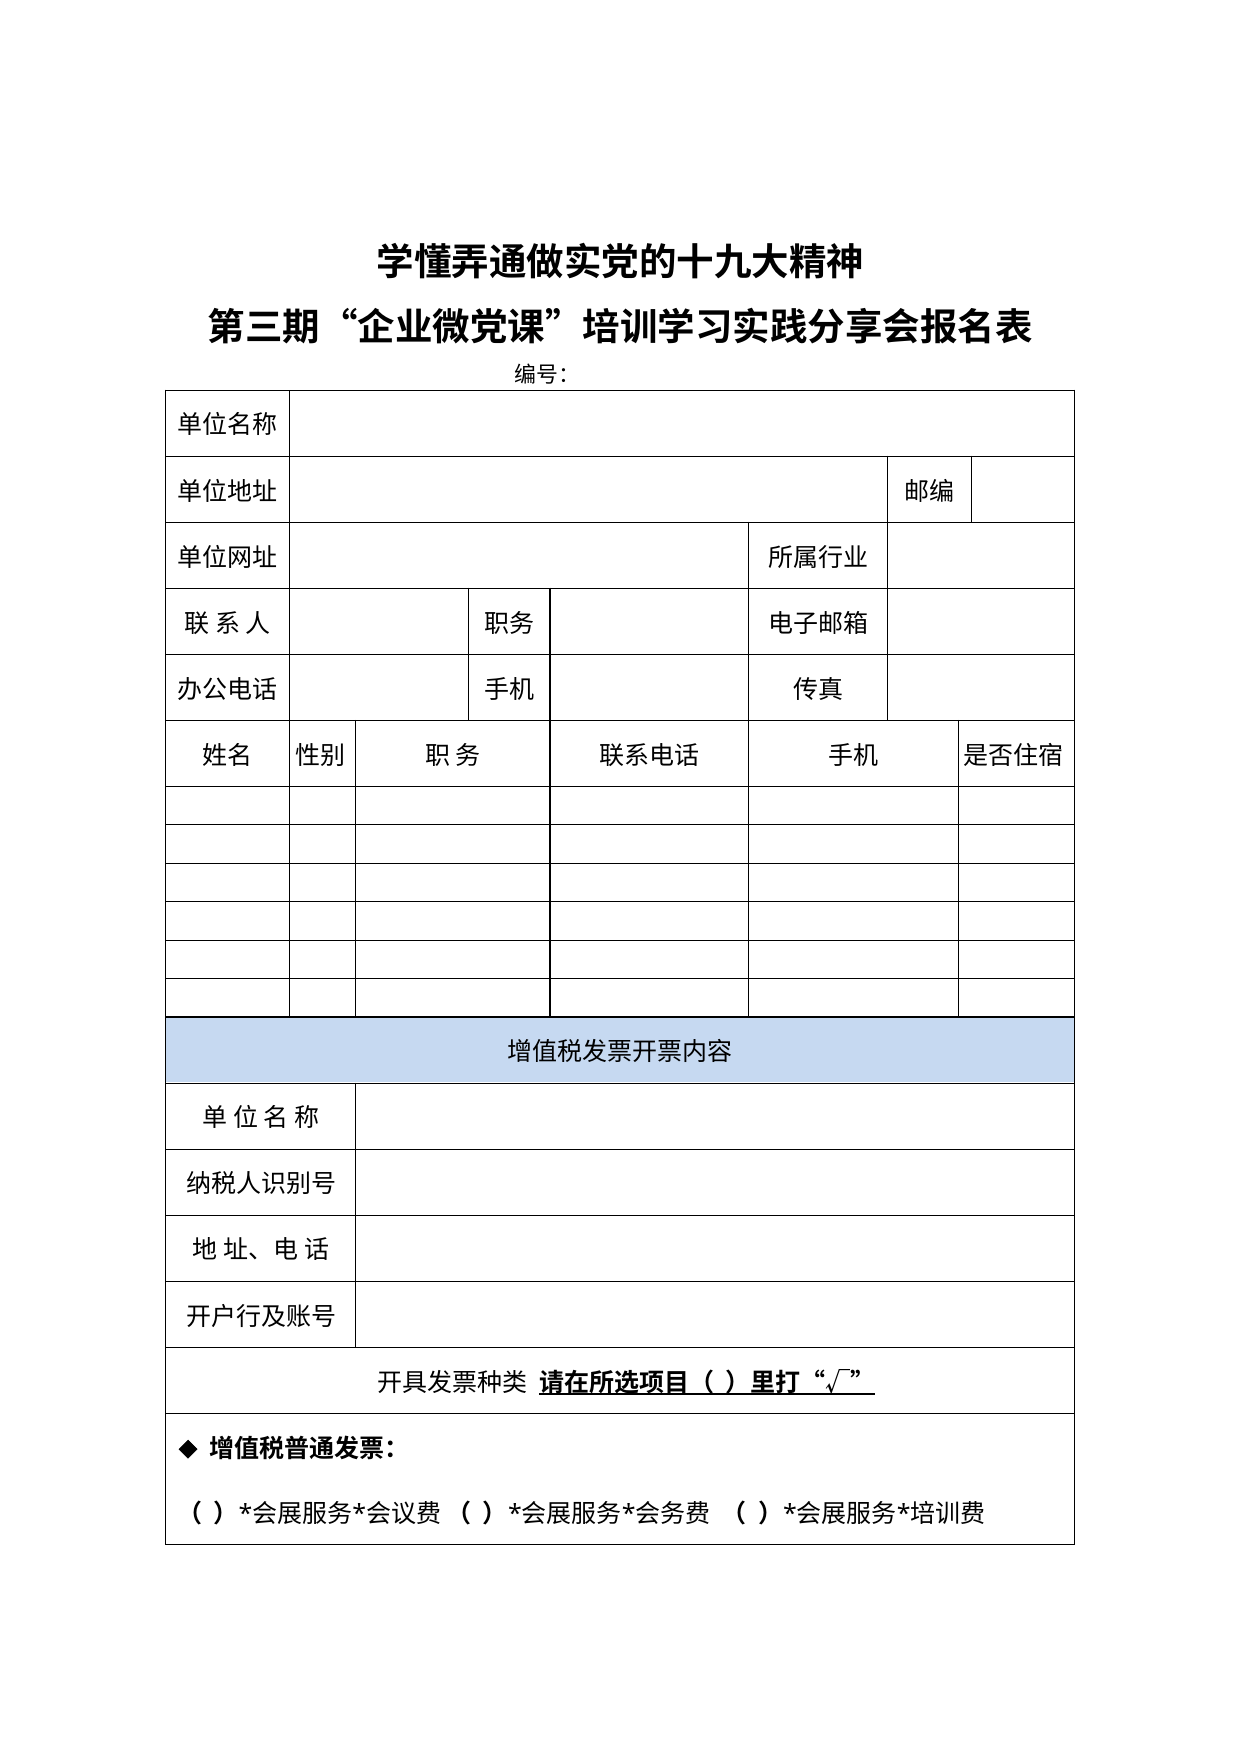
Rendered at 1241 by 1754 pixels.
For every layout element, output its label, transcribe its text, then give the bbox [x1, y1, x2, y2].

table_cell [749, 979, 958, 1016]
table_cell [749, 787, 958, 824]
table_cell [166, 1414, 1074, 1544]
table_cell [290, 979, 355, 1016]
table_cell [356, 787, 549, 824]
table_cell [166, 979, 289, 1016]
table_cell [356, 864, 549, 901]
table_cell [888, 523, 1074, 588]
table_cell [356, 902, 549, 939]
table_cell [166, 902, 289, 939]
table_cell 办公电话 [166, 655, 289, 720]
table_cell [290, 523, 748, 588]
table_cell [959, 864, 1074, 901]
table_cell [959, 902, 1074, 939]
table_cell [356, 1282, 1074, 1347]
table_cell [356, 1084, 1074, 1148]
table_cell [551, 589, 748, 654]
table_cell [959, 825, 1074, 863]
text 学懂弄通做实党的十九大精神 [187, 227, 1053, 292]
table_cell 所属行业 [749, 523, 887, 588]
table_cell [290, 655, 468, 720]
table_header 单位名称 [166, 391, 289, 456]
table_cell [551, 979, 748, 1016]
table_cell [749, 864, 958, 901]
table_cell [551, 902, 748, 939]
table_cell [888, 589, 1074, 654]
table_cell 纳税人识别号 [166, 1150, 355, 1214]
table_cell 性别 [290, 721, 355, 786]
table_cell [551, 825, 748, 863]
table_cell 邮编 [888, 457, 971, 522]
table_cell [356, 941, 549, 978]
table_cell [166, 825, 289, 863]
table_cell [290, 589, 468, 654]
table_cell 传真 [749, 655, 887, 720]
text 编号： [187, 357, 1053, 389]
table_cell 单位地址 [166, 457, 289, 522]
table_cell 单位网址 [166, 523, 289, 588]
table_cell [959, 941, 1074, 978]
table_cell [888, 655, 1074, 720]
table_cell [749, 941, 958, 978]
table_cell [290, 825, 355, 863]
table_cell 地 址、电 话 [166, 1216, 355, 1281]
table_cell 姓名 [166, 721, 289, 786]
table_cell [551, 655, 748, 720]
table_cell [166, 787, 289, 824]
table_cell 是否住宿 [959, 721, 1074, 786]
table_cell [166, 941, 289, 978]
table_cell [749, 902, 958, 939]
table_cell 手机 [469, 655, 549, 720]
table_cell [972, 457, 1074, 522]
table_cell [959, 787, 1074, 824]
table_cell 开户行及账号 [166, 1282, 355, 1347]
table_cell [551, 787, 748, 824]
table_header [290, 391, 1074, 456]
table_cell [290, 787, 355, 824]
table_cell [959, 979, 1074, 1016]
table_cell [551, 941, 748, 978]
table_cell [356, 1216, 1074, 1281]
table_cell [166, 864, 289, 901]
table_cell [290, 902, 355, 939]
table_cell [356, 979, 549, 1016]
table_cell 职 务 [356, 721, 549, 786]
table_cell [749, 825, 958, 863]
table_cell 单 位 名 称 [166, 1084, 355, 1148]
table_cell 职务 [469, 589, 549, 654]
table_cell 联系电话 [551, 721, 748, 786]
table_cell 手机 [749, 721, 958, 786]
table_cell [290, 457, 887, 522]
text 第三期“企业微党课”培训学习实践分享会报名表 [187, 292, 1053, 357]
table_cell [290, 941, 355, 978]
table_cell 联 系 人 [166, 589, 289, 654]
table_cell [551, 864, 748, 901]
table_cell [356, 825, 549, 863]
table_cell [356, 1150, 1074, 1214]
table_cell 电子邮箱 [749, 589, 887, 654]
table_cell 增值税发票开票内容 [166, 1018, 1074, 1082]
table_cell [290, 864, 355, 901]
table_cell 开具发票种类 请在所选项目（ ）里打“√” [166, 1348, 1074, 1413]
